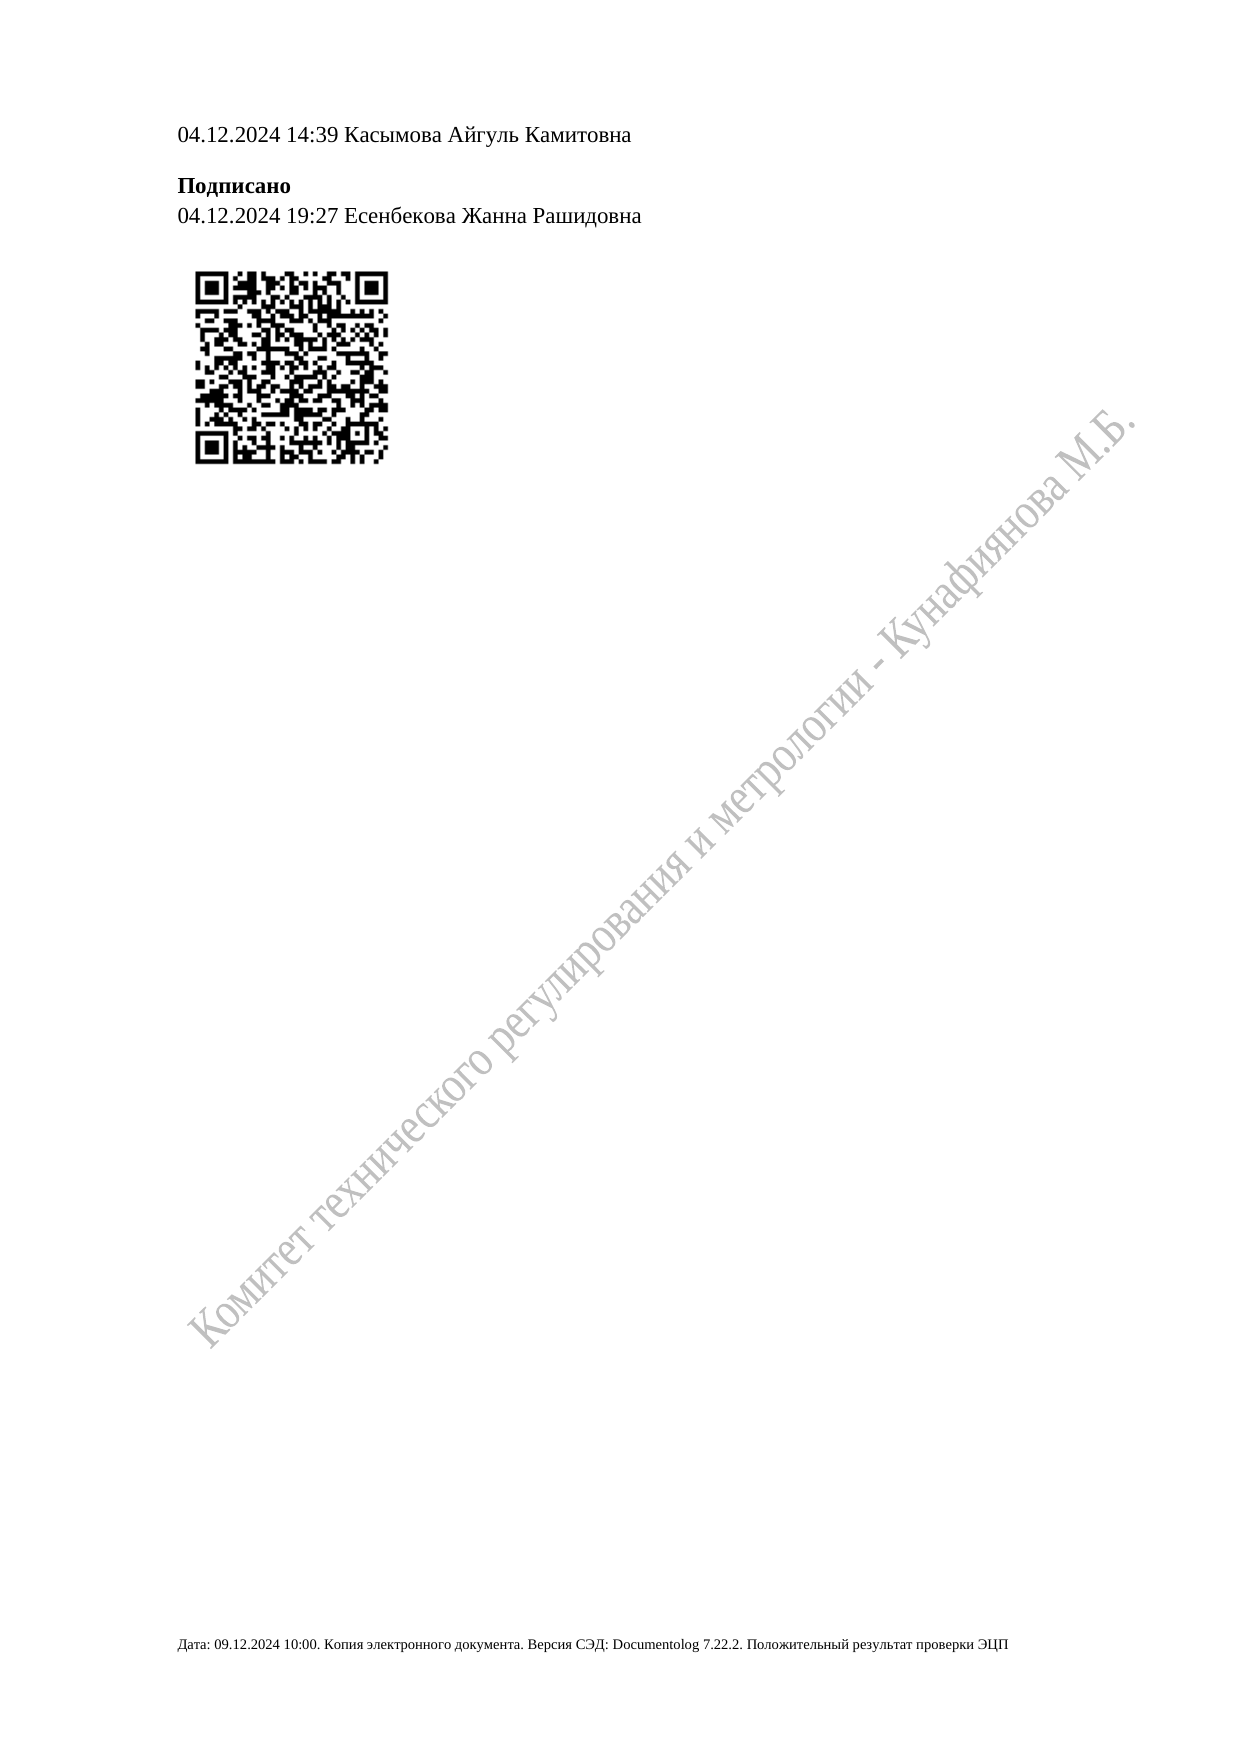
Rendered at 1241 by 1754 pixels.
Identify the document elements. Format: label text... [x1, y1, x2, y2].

text 04.12.2024 14:39 Касымова Айгуль Камитовна [177, 121, 1152, 147]
picture [177, 253, 407, 483]
text Подписано [177, 172, 1152, 198]
text 04.12.2024 19:27 Есенбекова Жанна Рашидовна [177, 202, 1152, 228]
